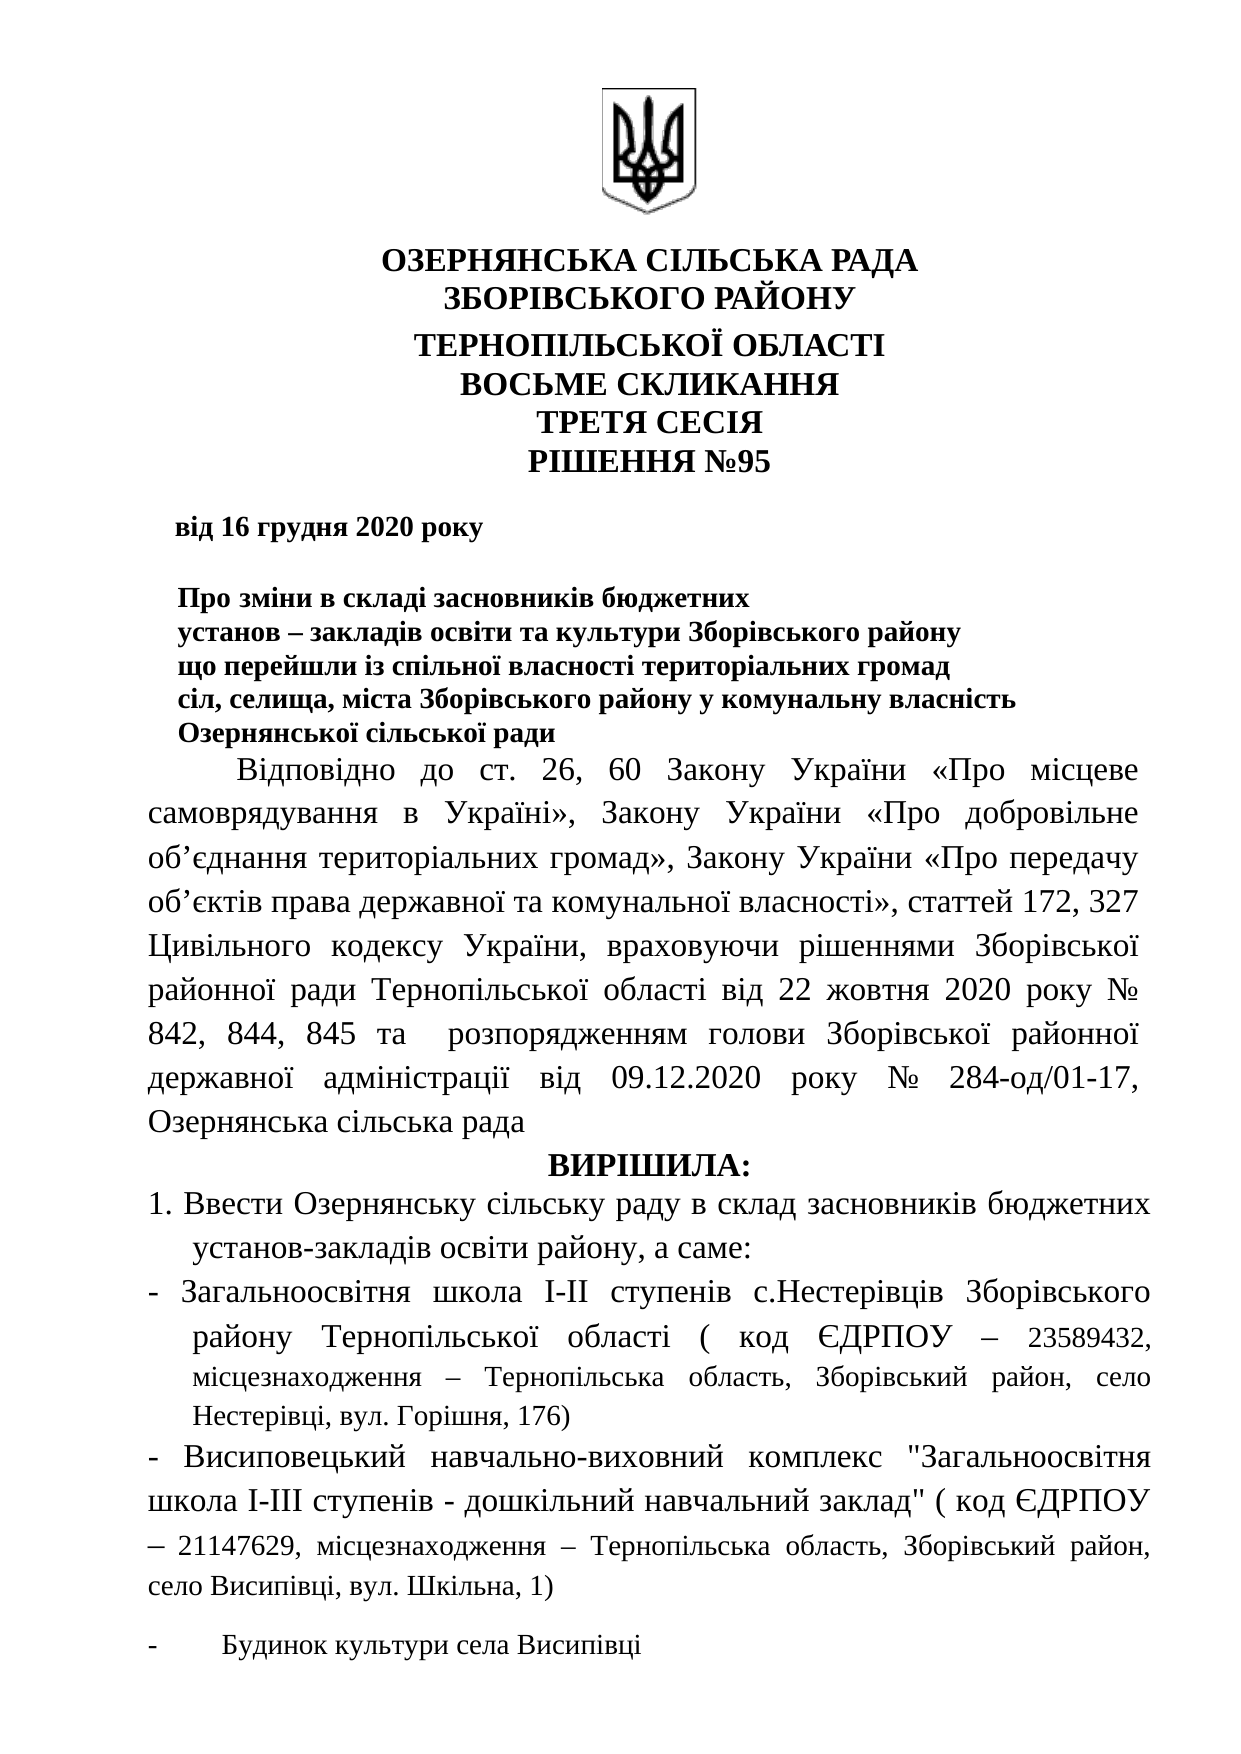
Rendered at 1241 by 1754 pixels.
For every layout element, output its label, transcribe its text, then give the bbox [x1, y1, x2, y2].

text 1. Ввести Озернянську сільську раду в склад засновників бюджетних установ-закладів освіти району, а саме: [148, 1184, 1152, 1266]
text - Будинок культури села Висипівці [148, 1627, 1152, 1661]
text ОЗЕРНЯНСЬКА СІЛЬСЬКА РАДА ЗБОРІВСЬКОГО РАЙОНУ [148, 240, 1152, 317]
text сіл, селища, міста Зборівського району у комунальну власність [177, 682, 1152, 715]
text установ – закладів освіти та культури Зборівського району [177, 614, 1152, 648]
text ТЕРНОПІЛЬСЬКОЇ ОБЛАСТІ [148, 326, 1152, 364]
text ТРЕТЯ СЕСІЯ [148, 403, 1152, 441]
picture [602, 88, 698, 216]
text - Висиповецький навчально-виховний комплекс "Загальноосвітня школа І-ІІІ ступенів - дошкільний навчальний заклад" ( код ЄДРПОУ – 21147629, місцезнаходження – Тернопільська область, Зборівський район, село Висипівці, вул. Шкільна, 1) [148, 1436, 1152, 1601]
text Про зміни в складі засновників бюджетних [177, 543, 1152, 614]
text РІШЕННЯ №95 [427, 441, 862, 479]
text - Загальноосвітня школа І-ІІ ступенів с.Нестерівців Зборівського району Тернопільської області ( код ЄДРПОУ – 23589432, місцезнаходження – Тернопільська область, Зборівський район, село Нестерівці, вул. Горішня, 176) [148, 1272, 1152, 1431]
text що перейшли із спільної власності територіальних громад [177, 648, 1152, 682]
text ВИРІШИЛА: [148, 1145, 1152, 1184]
text ВОСЬМЕ СКЛИКАННЯ [148, 364, 1152, 402]
text Озернянської сільської ради [177, 715, 1152, 749]
text Відповідно до ст. 26, 60 Закону України «Про місцеве самоврядування в Україні», Закону України «Про добровільне об’єднання територіальних громад», Закону України «Про передачу об’єктів права державної та комунальної власності», статтей 172, 327 Цивільного кодексу України, враховуючи рішеннями Зборівської районної ради Тернопільської області від 22 жовтня 2020 року № 842, 844, 845 та розпорядженням голови Зборівської районної державної адміністрації від 09.12.2020 року № 284-од/01-17, Озернянська сільська рада [148, 749, 1140, 1139]
text від 16 грудня 2020 року [160, 509, 1152, 543]
